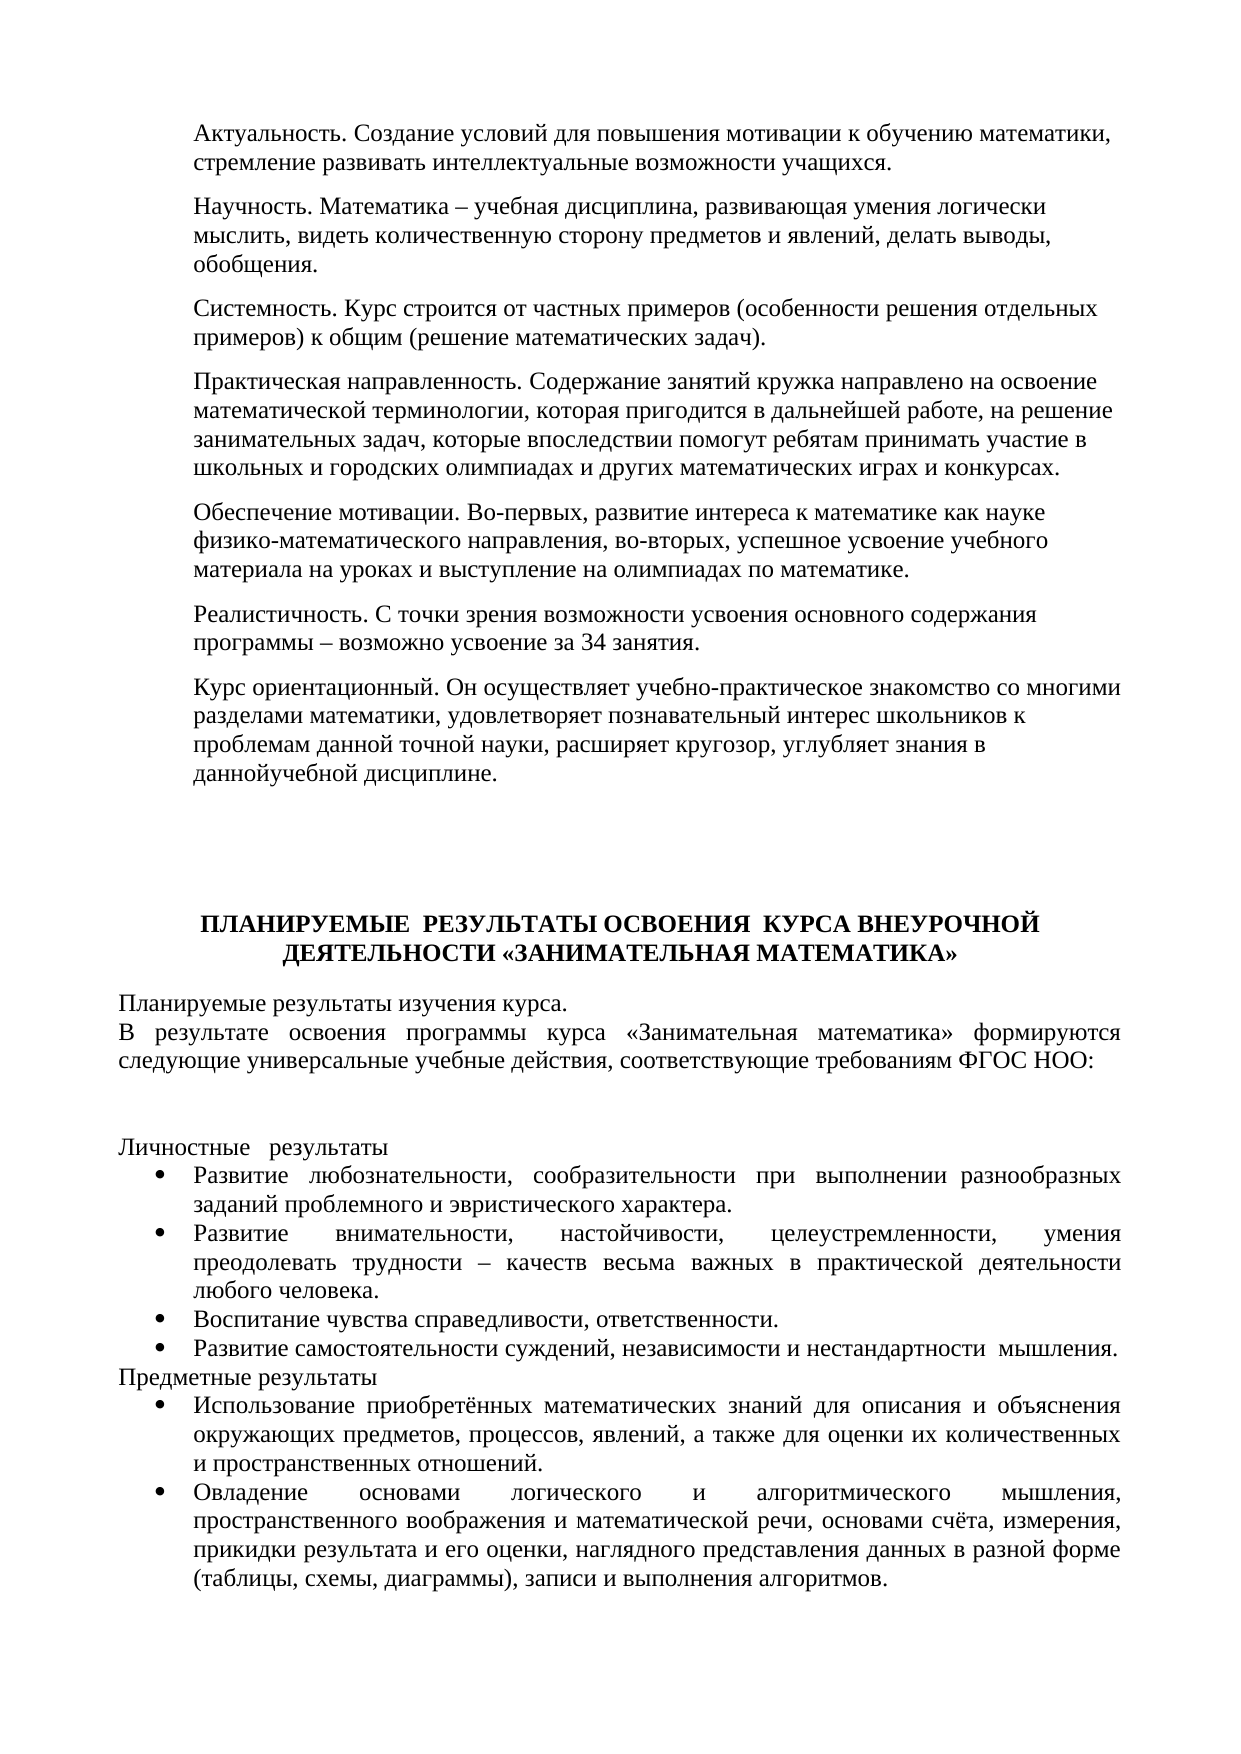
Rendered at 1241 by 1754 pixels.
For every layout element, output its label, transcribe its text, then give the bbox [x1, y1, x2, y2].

list Воспитание чувства справедливости, ответственности. [156, 1304, 1122, 1333]
text Личностные результаты [118, 1132, 1122, 1160]
list Овладение основами логического и алгоритмического мышления, пространственного воображения и математической речи, основами счёта, измерения, прикидки результата и его оценки, наглядного представления данных в разной форме (таблицы, схемы, диаграммы), записи и выполнения алгоритмов. [156, 1477, 1122, 1592]
list Планируемые результаты освоения курса внеурочной деятельности «Занимательная математика» [118, 909, 1122, 967]
list Использование приобретённых математических знаний для описания и объяснения окружающих предметов, процессов, явлений, а также для оценки их количественных и пространственных отношений. [156, 1390, 1122, 1477]
text Системность. Курс строится от частных примеров (особенности решения отдельных примеров) к общим (решение математических задач). [193, 293, 1122, 351]
text Обеспечение мотивации. Во-первых, развитие интереса к математике как науке физико-математического направления, во-вторых, успешное усвоение учебного материала на уроках и выступление на олимпиадах по математике. [193, 497, 1122, 583]
list Развитие внимательности, настойчивости, целеустремленности, умения преодолевать трудности – качеств весьма важных в практической деятельности любого человека. [156, 1218, 1122, 1304]
text Практическая направленность. Содержание занятий кружка направлено на освоение математической терминологии, которая пригодится в дальнейшей работе, на решение занимательных задач, которые впоследствии помогут ребятам принимать участие в школьных и городских олимпиадах и других математических играх и конкурсах. [193, 366, 1122, 481]
text Актуальность. Создание условий для повышения мотивации к обучению математики, стремление развивать интеллектуальные возможности учащихся. [193, 118, 1122, 176]
text В результате освоения программы курса «Занимательная математика» формируются следующие универсальные учебные действия, соответствующие требованиям ФГОС НОО: [118, 1017, 1122, 1074]
text Курс ориентационный. Он осуществляет учебно-практическое знакомство со многими разделами математики, удовлетворяет познавательный интерес школьников к проблемам данной точной науки, расширяет кругозор, углубляет знания в даннойучебной дисциплине. [193, 672, 1122, 787]
list Развитие самостоятельности суждений, независимости и нестандартности мышления. [156, 1333, 1122, 1362]
text Реалистичность. С точки зрения возможности усвоения основного содержания программы – возможно усвоение за 34 занятия. [193, 599, 1122, 656]
text Научность. Математика – учебная дисциплина, развивающая умения логически мыслить, видеть количественную сторону предметов и явлений, делать выводы, обобщения. [193, 191, 1122, 277]
text Предметные результаты [118, 1362, 1122, 1390]
text Планируемые результаты изучения курса. [118, 988, 1122, 1017]
list Развитие любознательности, сообразительности при выполнении разнообразных заданий проблемного и эвристического характера. [156, 1160, 1122, 1218]
